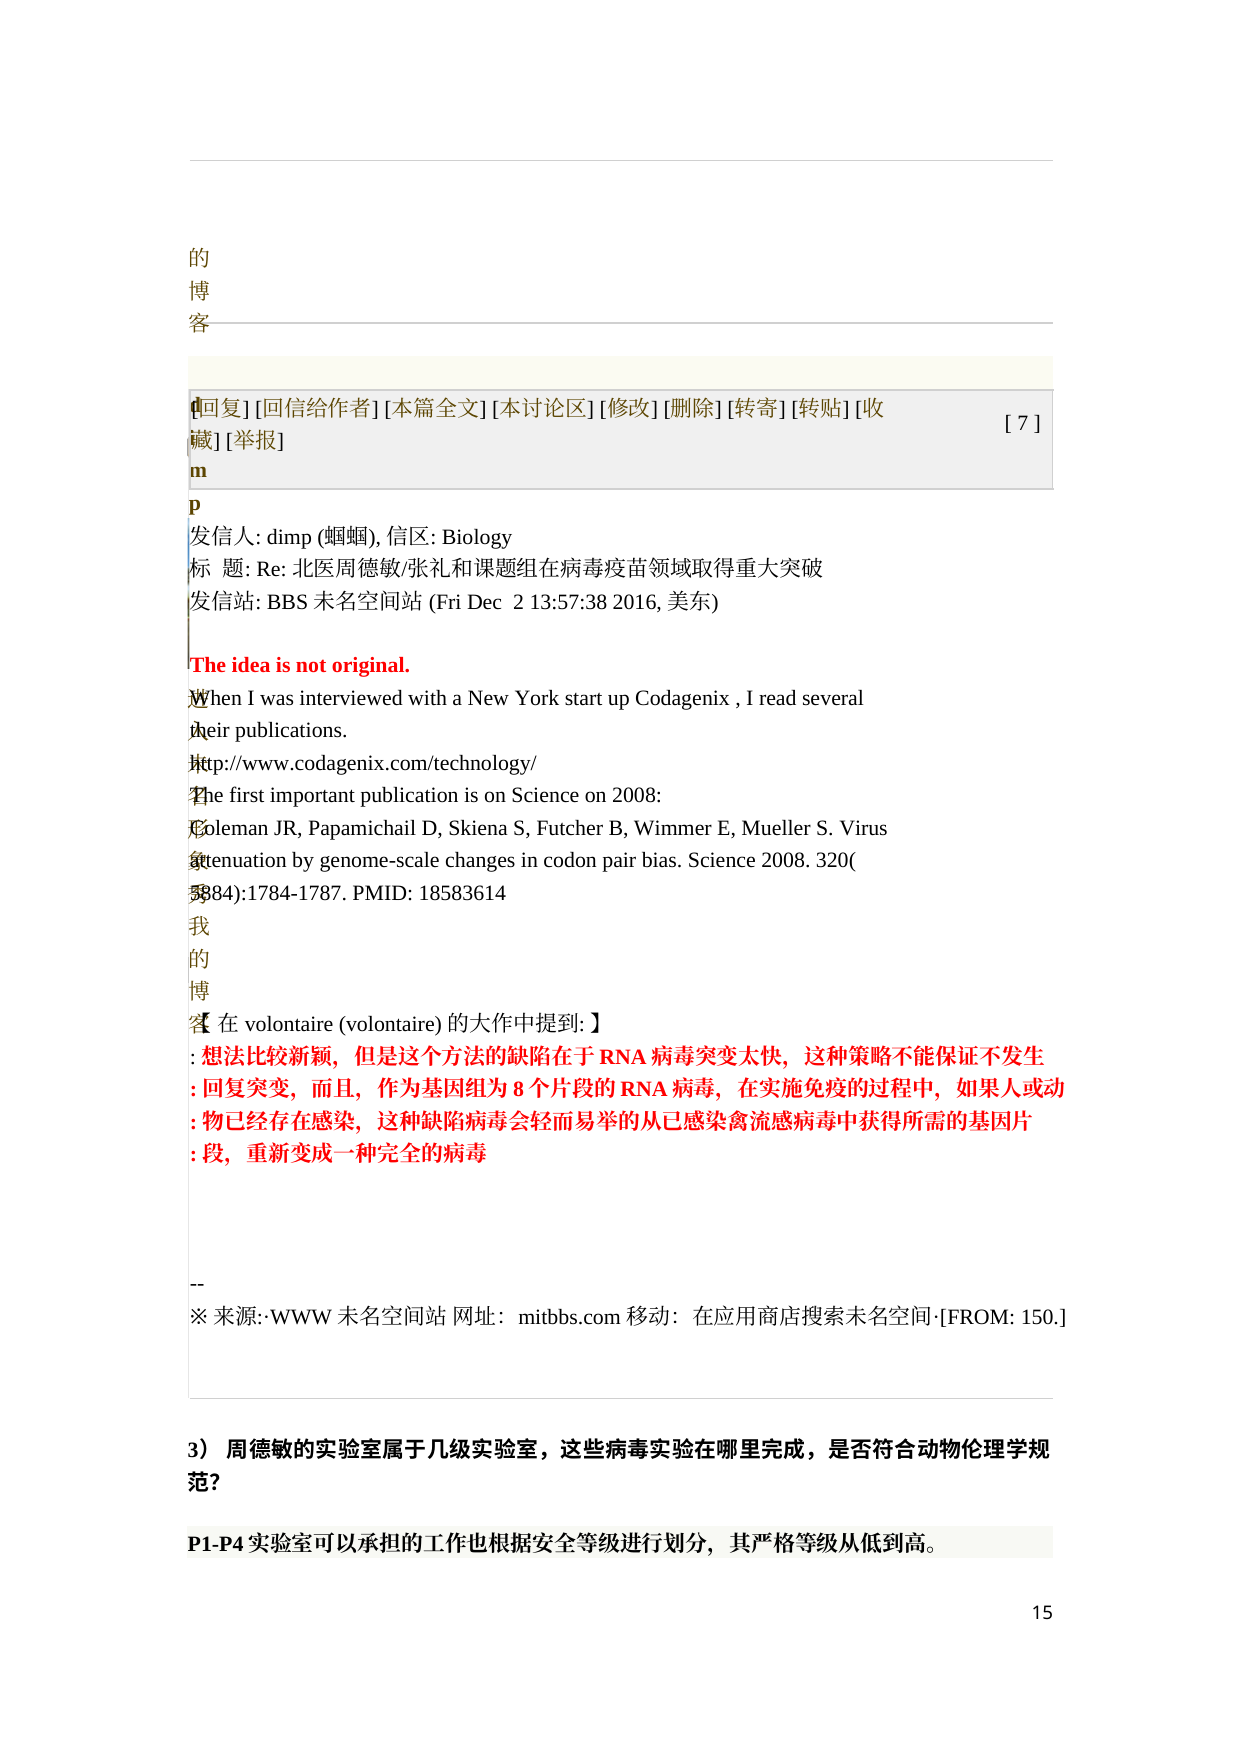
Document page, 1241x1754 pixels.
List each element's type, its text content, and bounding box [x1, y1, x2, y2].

table_cell [188, 160, 1053, 356]
text 3） 周德敏的实验室属于几级实验室，这些病毒实验在哪里完成，是否符合动物伦理学规范？ [187, 1432, 1053, 1497]
table_cell [188, 356, 1053, 389]
text P1-P4实验室可以承担的工作也根据安全等级进行划分，其严格等级从低到高。 [187, 1526, 1053, 1558]
table_cell [188, 490, 1053, 1432]
